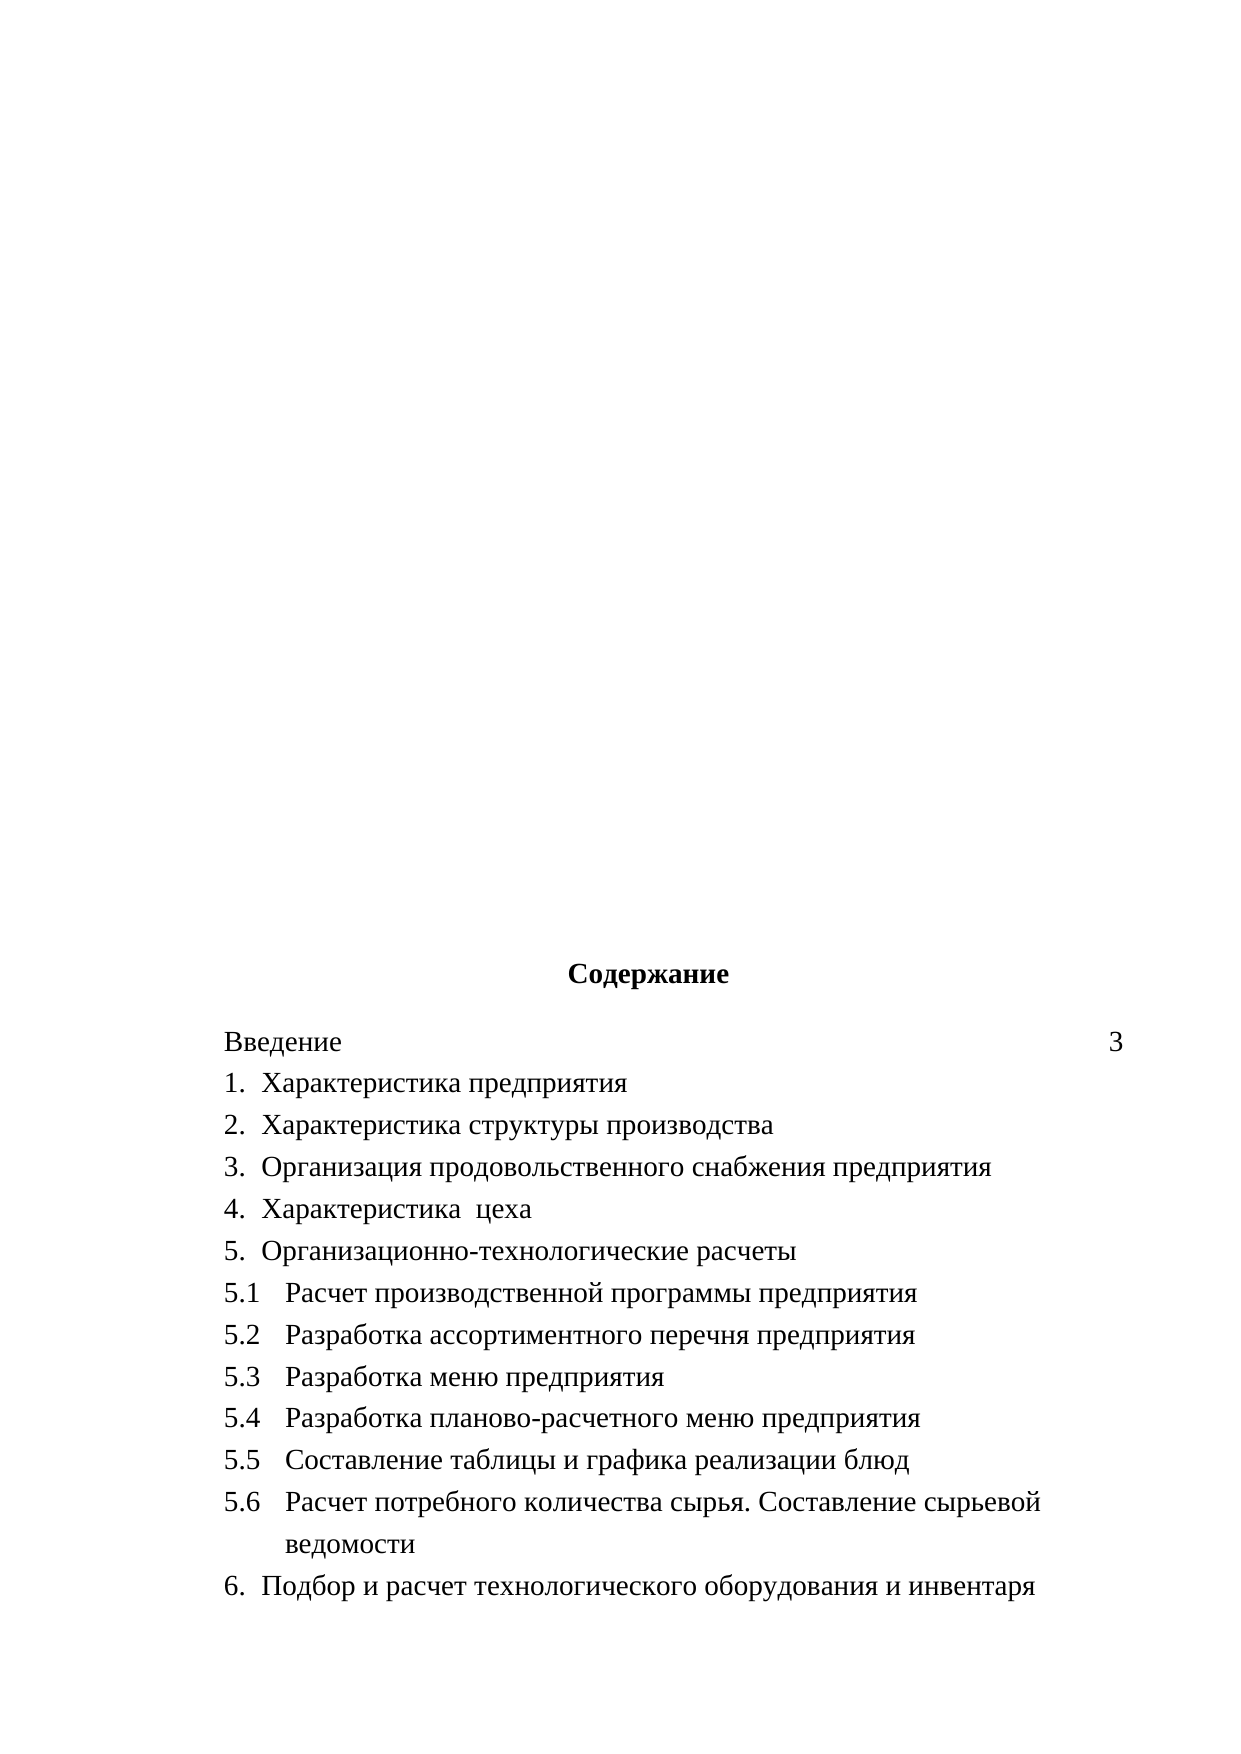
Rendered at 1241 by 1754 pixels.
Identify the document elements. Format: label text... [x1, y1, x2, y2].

text Содержание [150, 957, 1146, 990]
list Подбор и расчет технологического оборудования и инвентаря [224, 1568, 1146, 1602]
list Расчет потребного количества сырья. Составление сырьевой ведомости [224, 1484, 1146, 1560]
text Введение 3 [150, 1024, 1146, 1057]
list Разработка планово-расчетного меню предприятия [224, 1401, 1146, 1434]
list Характеристика структуры производства [224, 1107, 1146, 1141]
list Составление таблицы и графика реализации блюд [224, 1442, 1146, 1476]
list Организационно-технологические расчеты [224, 1233, 1146, 1267]
list Характеристика цеха [224, 1191, 1146, 1225]
list Организация продовольственного снабжения предприятия [224, 1149, 1146, 1183]
list Расчет производственной программы предприятия [224, 1275, 1146, 1308]
list Разработка ассортиментного перечня предприятия [224, 1317, 1146, 1350]
list Разработка меню предприятия [224, 1359, 1146, 1392]
list Характеристика предприятия [224, 1066, 1146, 1099]
